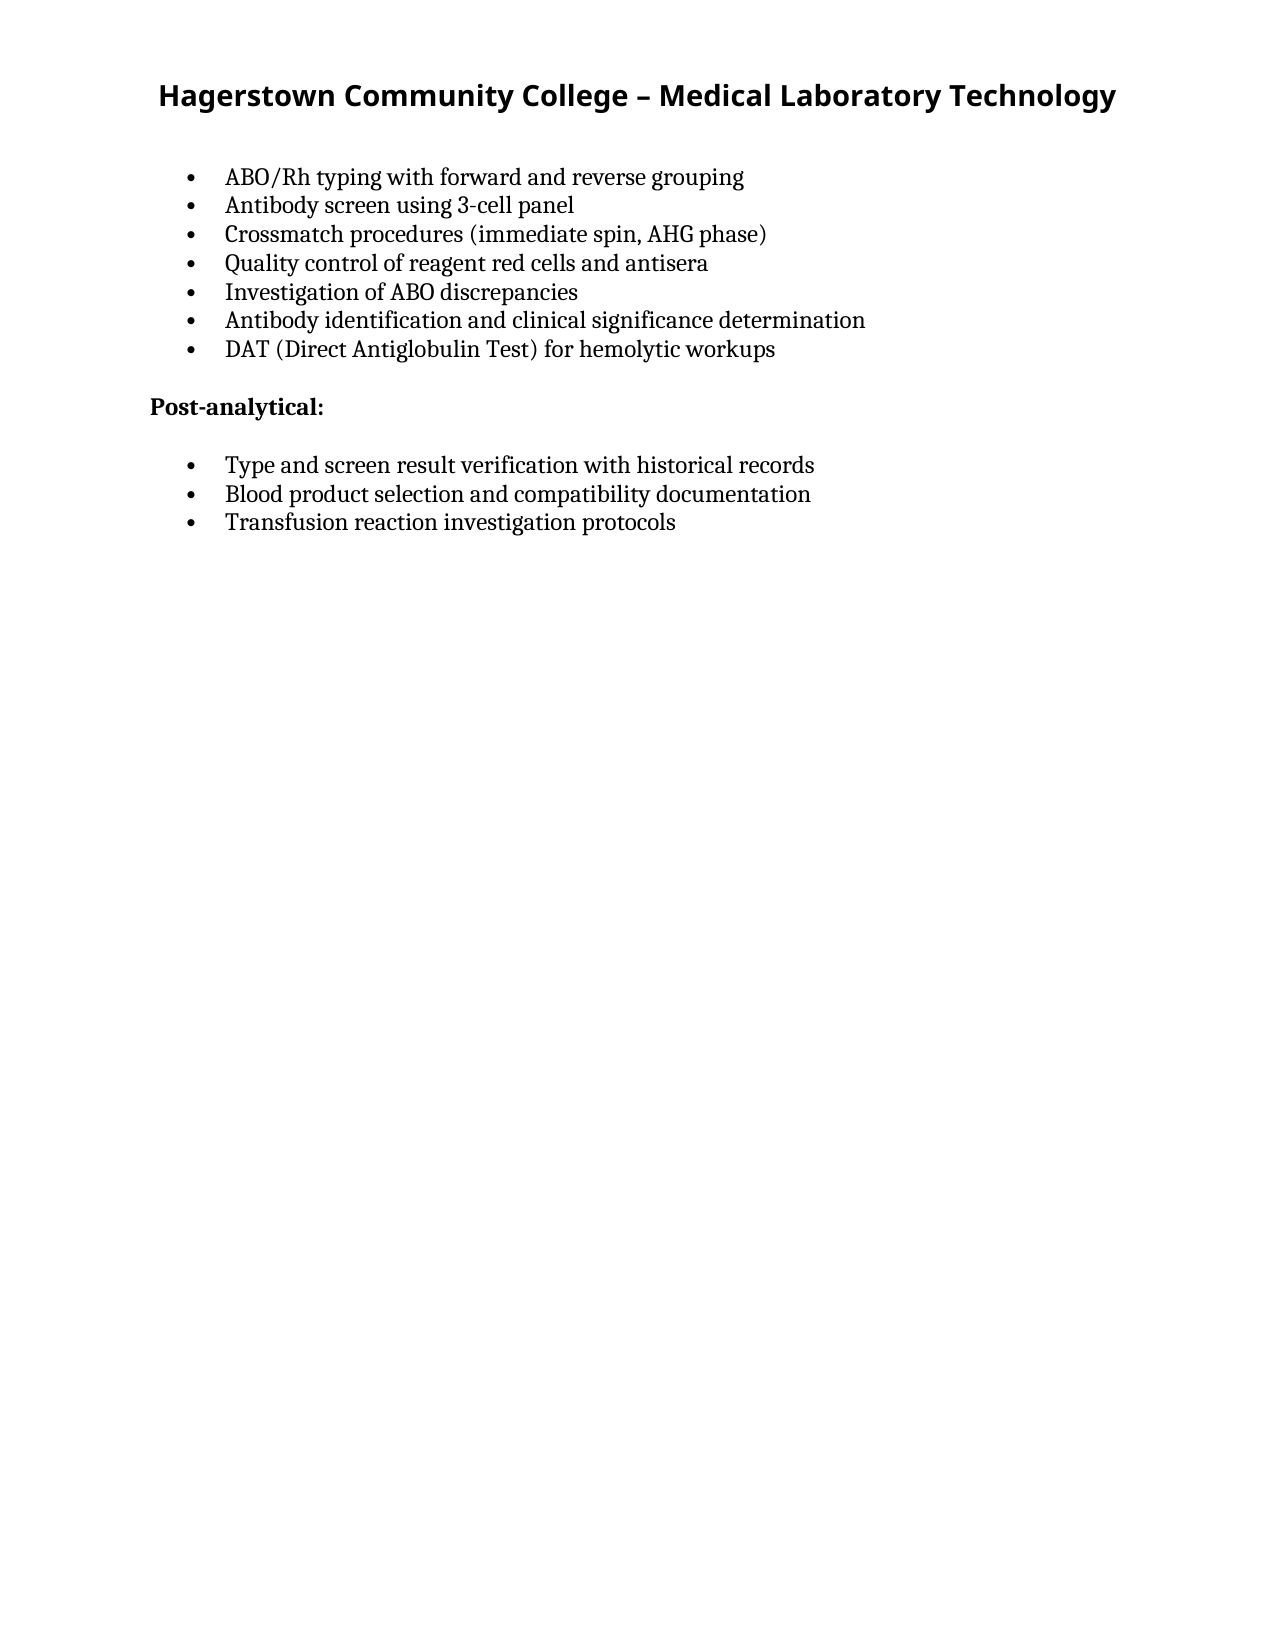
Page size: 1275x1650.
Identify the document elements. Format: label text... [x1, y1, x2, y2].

list Transfusion reaction investigation protocols [187, 508, 1125, 537]
list Quality control of reagent red cells and antisera [187, 249, 1125, 277]
list Investigation of ABO discrepancies [187, 277, 1125, 306]
list Type and screen result verification with historical records [187, 451, 1125, 479]
list DAT (Direct Antiglobulin Test) for hemolytic workups [187, 335, 1125, 364]
list Blood product selection and compatibility documentation [187, 479, 1125, 508]
list ABO/Rh typing with forward and reverse grouping [187, 162, 1125, 191]
list Antibody screen using 3-cell panel [187, 191, 1125, 220]
list Crossmatch procedures (immediate spin, AHG phase) [187, 220, 1125, 249]
text Post-analytical: [150, 393, 1125, 422]
list Antibody identification and clinical significance determination [187, 306, 1125, 335]
